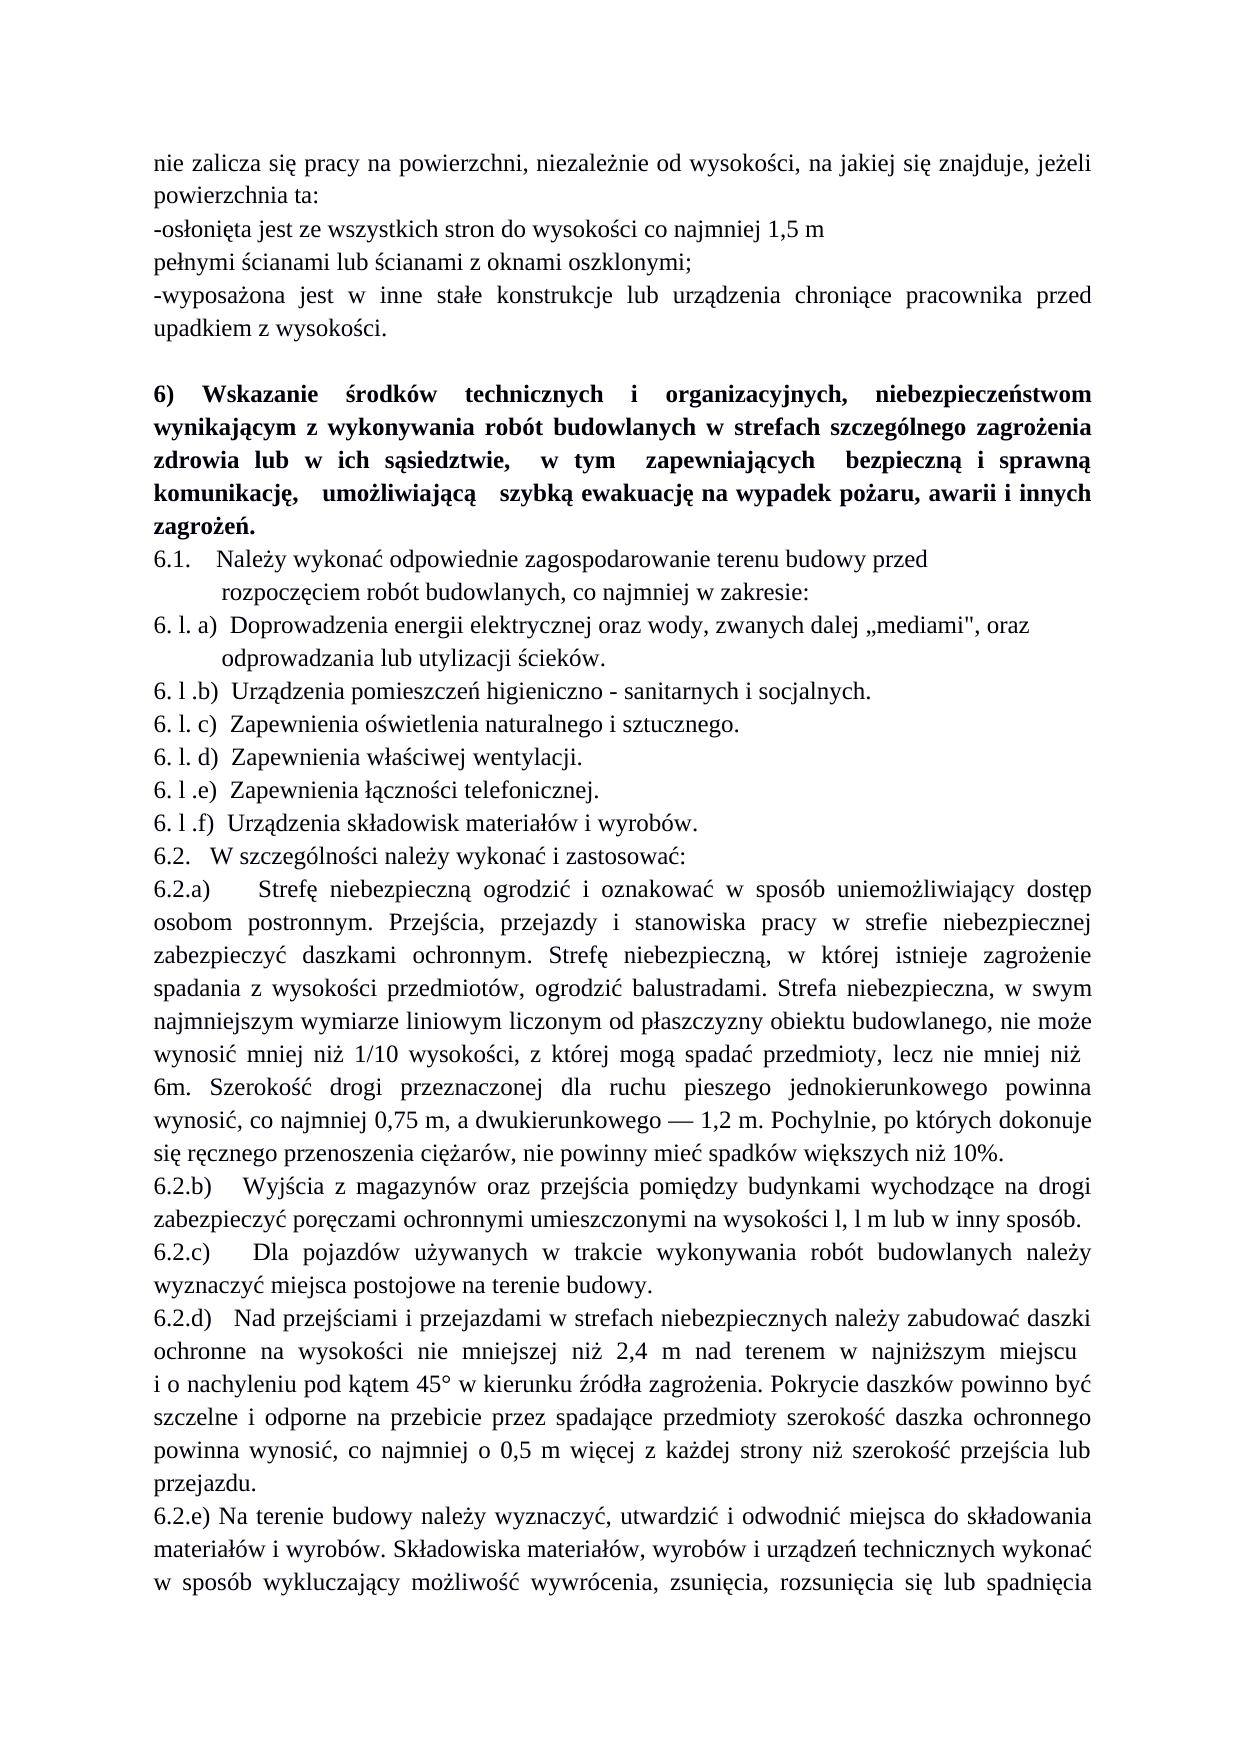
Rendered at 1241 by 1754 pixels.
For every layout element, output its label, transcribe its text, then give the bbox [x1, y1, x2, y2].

text -wyposażona jest w inne stałe konstrukcje lub urządzenia chroniące pracownika przed upadkiem z wysokości. [153, 280, 1093, 341]
text odprowadzania lub utylizacji ścieków. [153, 643, 1093, 672]
text 6. l .b) Urządzenia pomieszczeń higieniczno - sanitarnych i socjalnych. [153, 676, 1093, 705]
text rozpoczęciem robót budowlanych, co najmniej w zakresie: [153, 577, 1093, 606]
text 6.2. W szczególności należy wykonać i zastosować: [153, 841, 1093, 870]
text 6.2.b) Wyjścia z magazynów oraz przejścia pomiędzy budynkami wychodzące na drogi zabezpieczyć poręczami ochronnymi umieszczonymi na wysokości l, l m lub w inny sposób. [153, 1171, 1093, 1233]
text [153, 1501, 1093, 1596]
text 6.2.d) Nad przejściami i przejazdami w strefach niebezpiecznych należy zabudować daszki ochronne na wysokości nie mniejszej niż 2,4 m nad terenem w najniższym miejscu i o nachyleniu pod kątem 45° w kierunku źródła zagrożenia. Pokrycie daszków powinno być szczelne i odporne na przebicie przez spadające przedmioty szerokość daszka ochronnego powinna wynosić, co najmniej o 0,5 m więcej z każdej strony niż szerokość przejścia lub przejazdu. [153, 1303, 1093, 1497]
text 6.2.c) Dla pojazdów używanych w trakcie wykonywania robót budowlanych należy wyznaczyć miejsca postojowe na terenie budowy. [153, 1237, 1093, 1299]
text 6.1. Należy wykonać odpowiednie zagospodarowanie terenu budowy przed [153, 544, 1093, 573]
text 6. l .f) Urządzenia składowisk materiałów i wyrobów. [153, 808, 1093, 837]
text 6) Wskazanie środków technicznych i organizacyjnych, niebezpieczeństwom wynikającym z wykonywania robót budowlanych w strefach szczególnego zagrożenia zdrowia lub w ich sąsiedztwie, w tym zapewniających bezpieczną i sprawną komunikację, umożliwiającą szybką ewakuację na wypadek pożaru, awarii i innych zagrożeń. [153, 379, 1093, 539]
text -osłonięta jest ze wszystkich stron do wysokości co najmniej 1,5 m [153, 214, 1093, 242]
text 6. l. a) Doprowadzenia energii elektrycznej oraz wody, zwanych dalej „mediami", oraz [153, 610, 1093, 639]
text pełnymi ścianami lub ścianami z oknami oszklonymi; [153, 247, 1093, 275]
text 6. l. c) Zapewnienia oświetlenia naturalnego i sztucznego. [153, 709, 1093, 738]
text 6. l .e) Zapewnienia łączności telefonicznej. [153, 775, 1093, 804]
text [153, 148, 1093, 209]
text 6. l. d) Zapewnienia właściwej wentylacji. [153, 742, 1093, 771]
text 6.2.a) Strefę niebezpieczną ogrodzić i oznakować w sposób uniemożliwiający dostęp osobom postronnym. Przejścia, przejazdy i stanowiska pracy w strefie niebezpiecznej zabezpieczyć daszkami ochronnym. Strefę niebezpieczną, w której istnieje zagrożenie spadania z wysokości przedmiotów, ogrodzić balustradami. Strefa niebezpieczna, w swym najmniejszym wymiarze liniowym liczonym od płaszczyzny obiektu budowlanego, nie może wynosić mniej niż 1/10 wysokości, z której mogą spadać przedmioty, lecz nie mniej niż 6m. Szerokość drogi przeznaczonej dla ruchu pieszego jednokierunkowego powinna wynosić, co najmniej 0,75 m, a dwukierunkowego — 1,2 m. Pochylnie, po których dokonuje się ręcznego przenoszenia ciężarów, nie powinny mieć spadków większych niż 10%. [153, 874, 1093, 1167]
